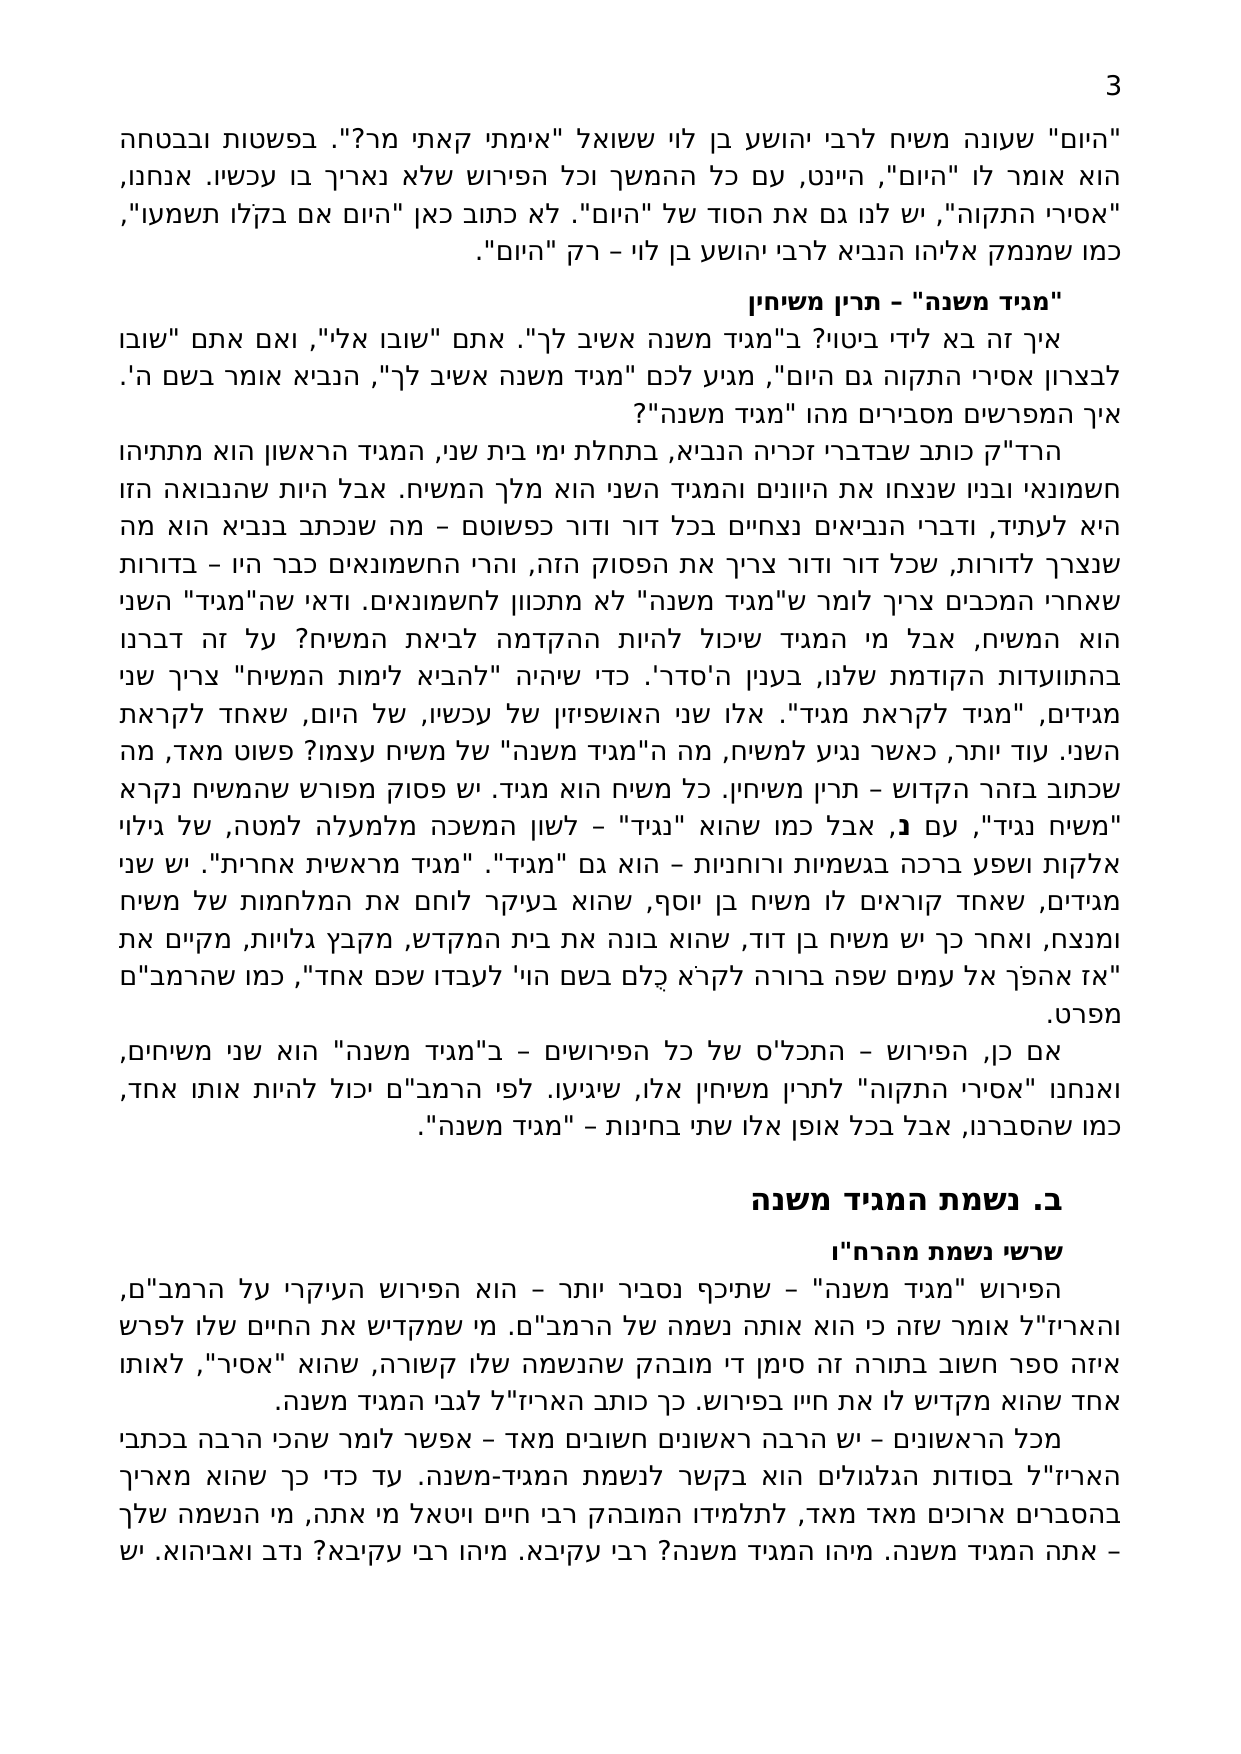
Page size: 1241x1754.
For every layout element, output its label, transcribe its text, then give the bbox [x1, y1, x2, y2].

text אם כן, הפירוש – התכל'ס של כל הפירושים – ב"מגיד משנה" הוא שני משיחים, ואנחנו "אסירי התקוה" לתרין משיחין אלו, שיגיעו. לפי הרמב"ם יכול להיות אותו אחד, כמו שהסברנו, אבל בכל אופן אלו שתי בחינות – "מגיד משנה". [118, 1031, 1122, 1143]
subtitle ב. נשמת המגיד משנה [118, 1181, 1122, 1218]
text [118, 118, 1122, 268]
text איך זה בא לידי ביטוי? ב"מגיד משנה אשיב לך". אתם "שובו אלי", ואם אתם "שובו לבצרון אסירי התקוה גם היום", מגיע לכם "מגיד משנה אשיב לך", הנביא אומר בשם ה'. איך המפרשים מסבירים מהו "מגיד משנה"? [118, 318, 1122, 431]
text הפירוש "מגיד משנה" – שתיכף נסביר יותר – הוא הפירוש העיקרי על הרמב"ם, והאריז"ל אומר שזה כי הוא אותה נשמה של הרמב"ם. מי שמקדיש את החיים שלו לפרש איזה ספר חשוב בתורה זה סימן די מובהק שהנשמה שלו קשורה, שהוא "אסיר", לאותו אחד שהוא מקדיש לו את חייו בפירוש. כך כותב האריז"ל לגבי המגיד משנה. [118, 1268, 1122, 1418]
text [118, 1418, 1122, 1568]
subtitle שרשי נשמת מהרח"ו [118, 1231, 1122, 1268]
subtitle "מגיד משנה" – תרין משיחין [118, 281, 1122, 318]
text הרד"ק כותב שבדברי זכריה הנביא, בתחלת ימי בית שני, המגיד הראשון הוא מתתיהו חשמונאי ובניו שנצחו את היוונים והמגיד השני הוא מלך המשיח. אבל היות שהנבואה הזו היא לעתיד, ודברי הנביאים נצחיים בכל דור ודור כפשוטם – מה שנכתב בנביא הוא מה שנצרך לדורות, שכל דור ודור צריך את הפסוק הזה, והרי החשמונאים כבר היו – בדורות שאחרי המכבים צריך לומר ש"מגיד משנה" לא מתכוון לחשמונאים. ודאי שה"מגיד" השני הוא המשיח, אבל מי המגיד שיכול להיות ההקדמה לביאת המשיח? על זה דברנו בהתוועדות הקודמת שלנו, בענין ה'סדר'. כדי שיהיה "להביא לימות המשיח" צריך שני מגידים, "מגיד לקראת מגיד". אלו שני האושפיזין של עכשיו, של היום, שאחד לקראת השני. עוד יותר, כאשר נגיע למשיח, מה ה"מגיד משנה" של משיח עצמו? פשוט מאד, מה שכתוב בזהר הקדוש – תרין משיחין. כל משיח הוא מגיד. יש פסוק מפורש שהמשיח נקרא "משיח נגיד", עם נ, אבל כמו שהוא "נגיד" – לשון המשכה מלמעלה למטה, של גילוי אלקות ושפע ברכה בגשמיות ורוחניות – הוא גם "מגיד". "מגיד מראשית אחרית". יש שני מגידים, שאחד קוראים לו משיח בן יוסף, שהוא בעיקר לוחם את המלחמות של משיח ומנצח, ואחר כך יש משיח בן דוד, שהוא בונה את בית המקדש, מקבץ גלויות, מקיים את "אז אהפֹך אל עמים שפה ברורה לקרֹא כֻלם בשם הוי' לעבדו שכם אחד", כמו שהרמב"ם מפרט. [118, 431, 1122, 1031]
